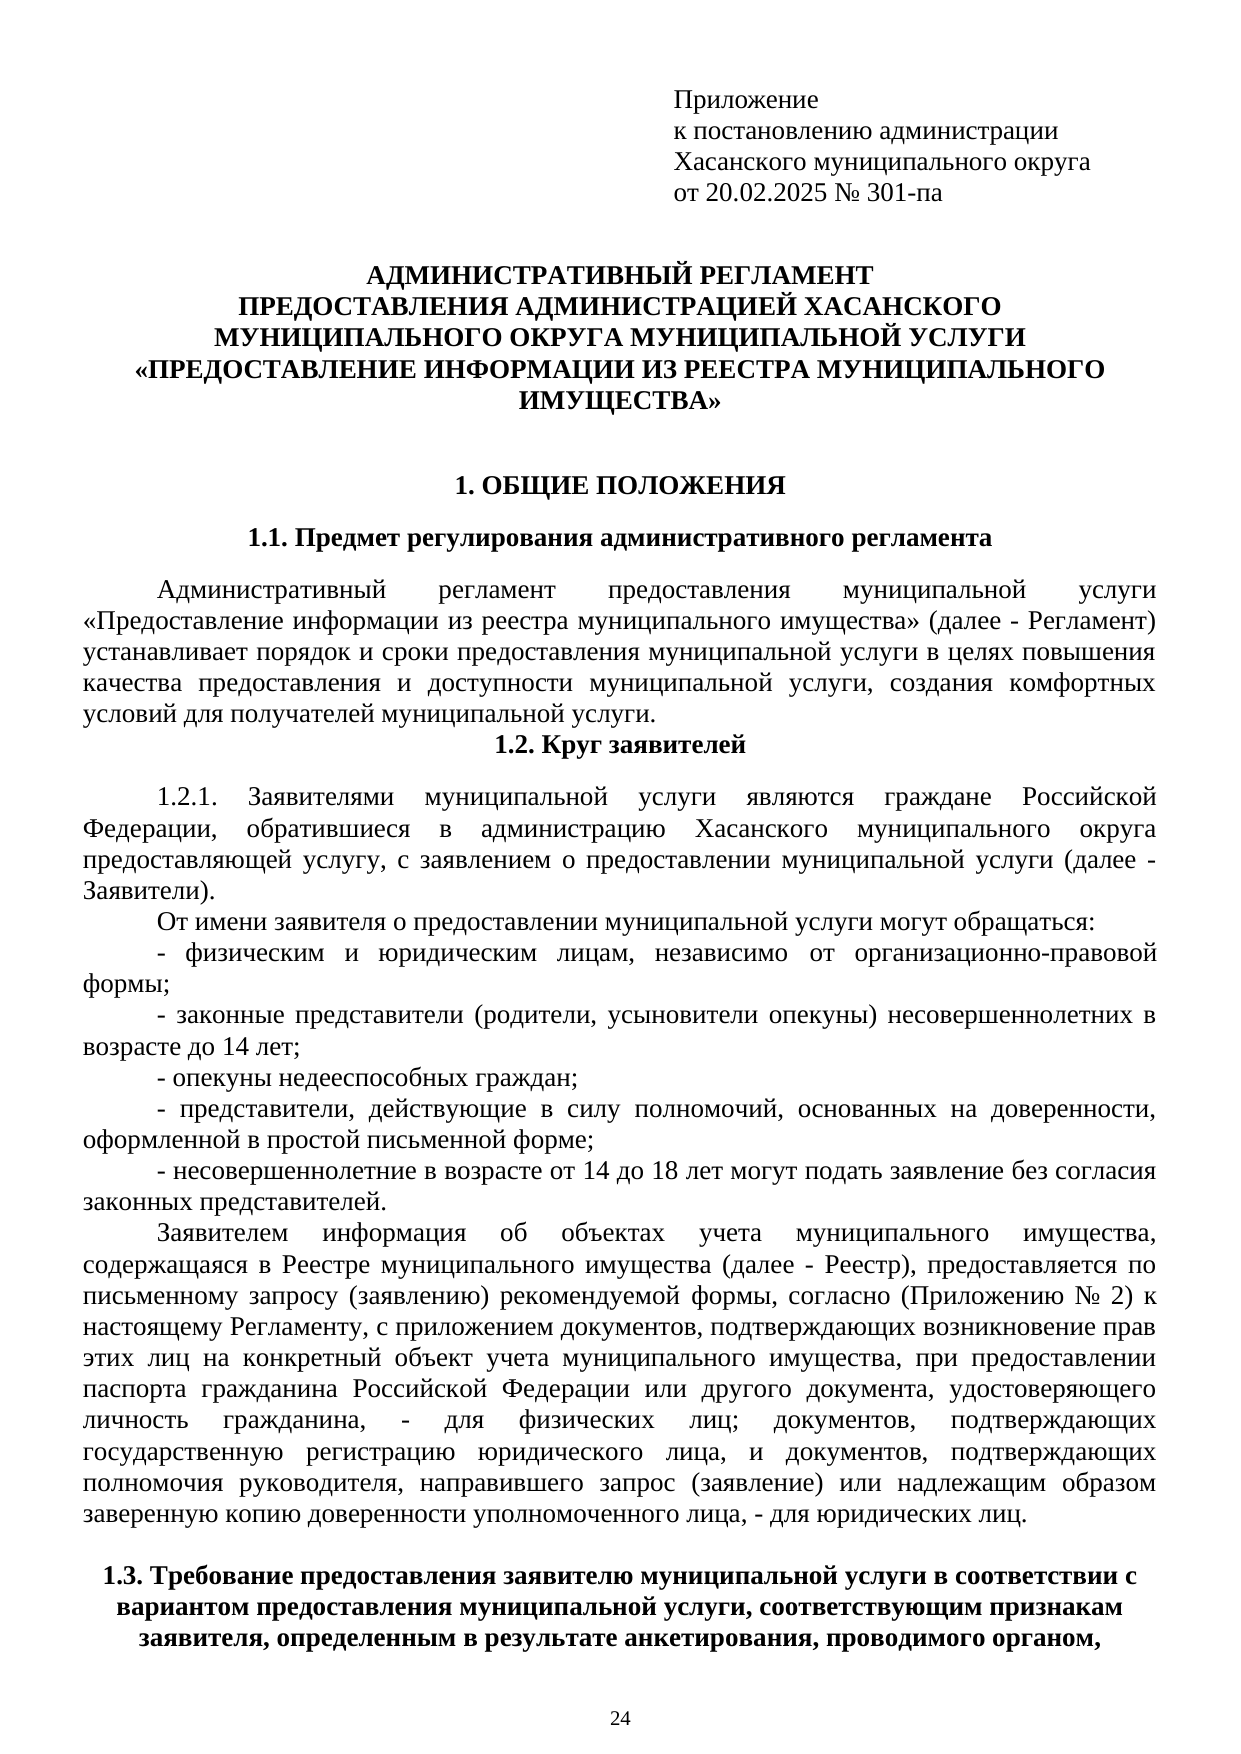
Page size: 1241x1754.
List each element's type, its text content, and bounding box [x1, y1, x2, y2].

text АДМИНИСТРАТИВНЫЙ РЕГЛАМЕНТ [83, 259, 1157, 290]
text 1.2. Круг заявителей [83, 728, 1157, 760]
text Приложение [673, 83, 1157, 114]
text Хасанского муниципального округа [673, 145, 1157, 176]
text ПРЕДОСТАВЛЕНИЯ АДМИНИСТРАЦИЕЙ ХАСАНСКОГО [83, 290, 1157, 322]
text МУНИЦИПАЛЬНОГО ОКРУГА МУНИЦИПАЛЬНОЙ УСЛУГИ «ПРЕДОСТАВЛЕНИЕ ИНФОРМАЦИИ ИЗ РЕЕСТРА МУНИЦИПАЛЬНОГО ИМУЩЕСТВА» [83, 322, 1157, 415]
text 1.1. Предмет регулирования административного регламента [83, 521, 1157, 552]
text - представители, действующие в силу полномочий, основанных на доверенности, оформленной в простой письменной форме; [83, 1092, 1157, 1154]
text - физическим и юридическим лицам, независимо от организационно-правовой формы; [83, 936, 1157, 998]
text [83, 1559, 1157, 1653]
text Административный регламент предоставления муниципальной услуги «Предоставление информации из реестра муниципального имущества» (далее - Регламент) устанавливает порядок и сроки предоставления муниципальной услуги в целях повышения качества предоставления и доступности муниципальной услуги, создания комфортных условий для получателей муниципальной услуги. [83, 573, 1157, 728]
text к постановлению администрации [673, 114, 1157, 145]
text От имени заявителя о предоставлении муниципальной услуги могут обращаться: [83, 905, 1157, 936]
text Заявителем информация об объектах учета муниципального имущества, содержащаяся в Реестре муниципального имущества (далее - Реестр), предоставляется по письменному запросу (заявлению) рекомендуемой формы, согласно (Приложению № 2) к настоящему Регламенту, с приложением документов, подтверждающих возникновение прав этих лиц на конкретный объект учета муниципального имущества, при предоставлении паспорта гражданина Российской Федерации или другого документа, удостоверяющего личность гражданина, - для физических лиц; документов, подтверждающих государственную регистрацию юридического лица, и документов, подтверждающих полномочия руководителя, направившего запрос (заявление) или надлежащим образом заверенную копию доверенности уполномоченного лица, - для юридических лиц. [83, 1217, 1157, 1528]
text 1.2.1. Заявителями муниципальной услуги являются граждане Российской Федерации, обратившиеся в администрацию Хасанского муниципального округа предоставляющей услугу, с заявлением о предоставлении муниципальной услуги (далее - Заявители). [83, 781, 1157, 905]
text - опекуны недееспособных граждан; [83, 1061, 1157, 1092]
text - несовершеннолетние в возрасте от 14 до 18 лет могут подать заявление без согласия законных представителей. [83, 1154, 1157, 1217]
text 1. ОБЩИЕ ПОЛОЖЕНИЯ [83, 469, 1157, 500]
text - законные представители (родители, усыновители опекуны) несовершеннолетних в возрасте до 14 лет; [83, 998, 1157, 1061]
text от 20.02.2025 № 301-па [673, 176, 1157, 207]
